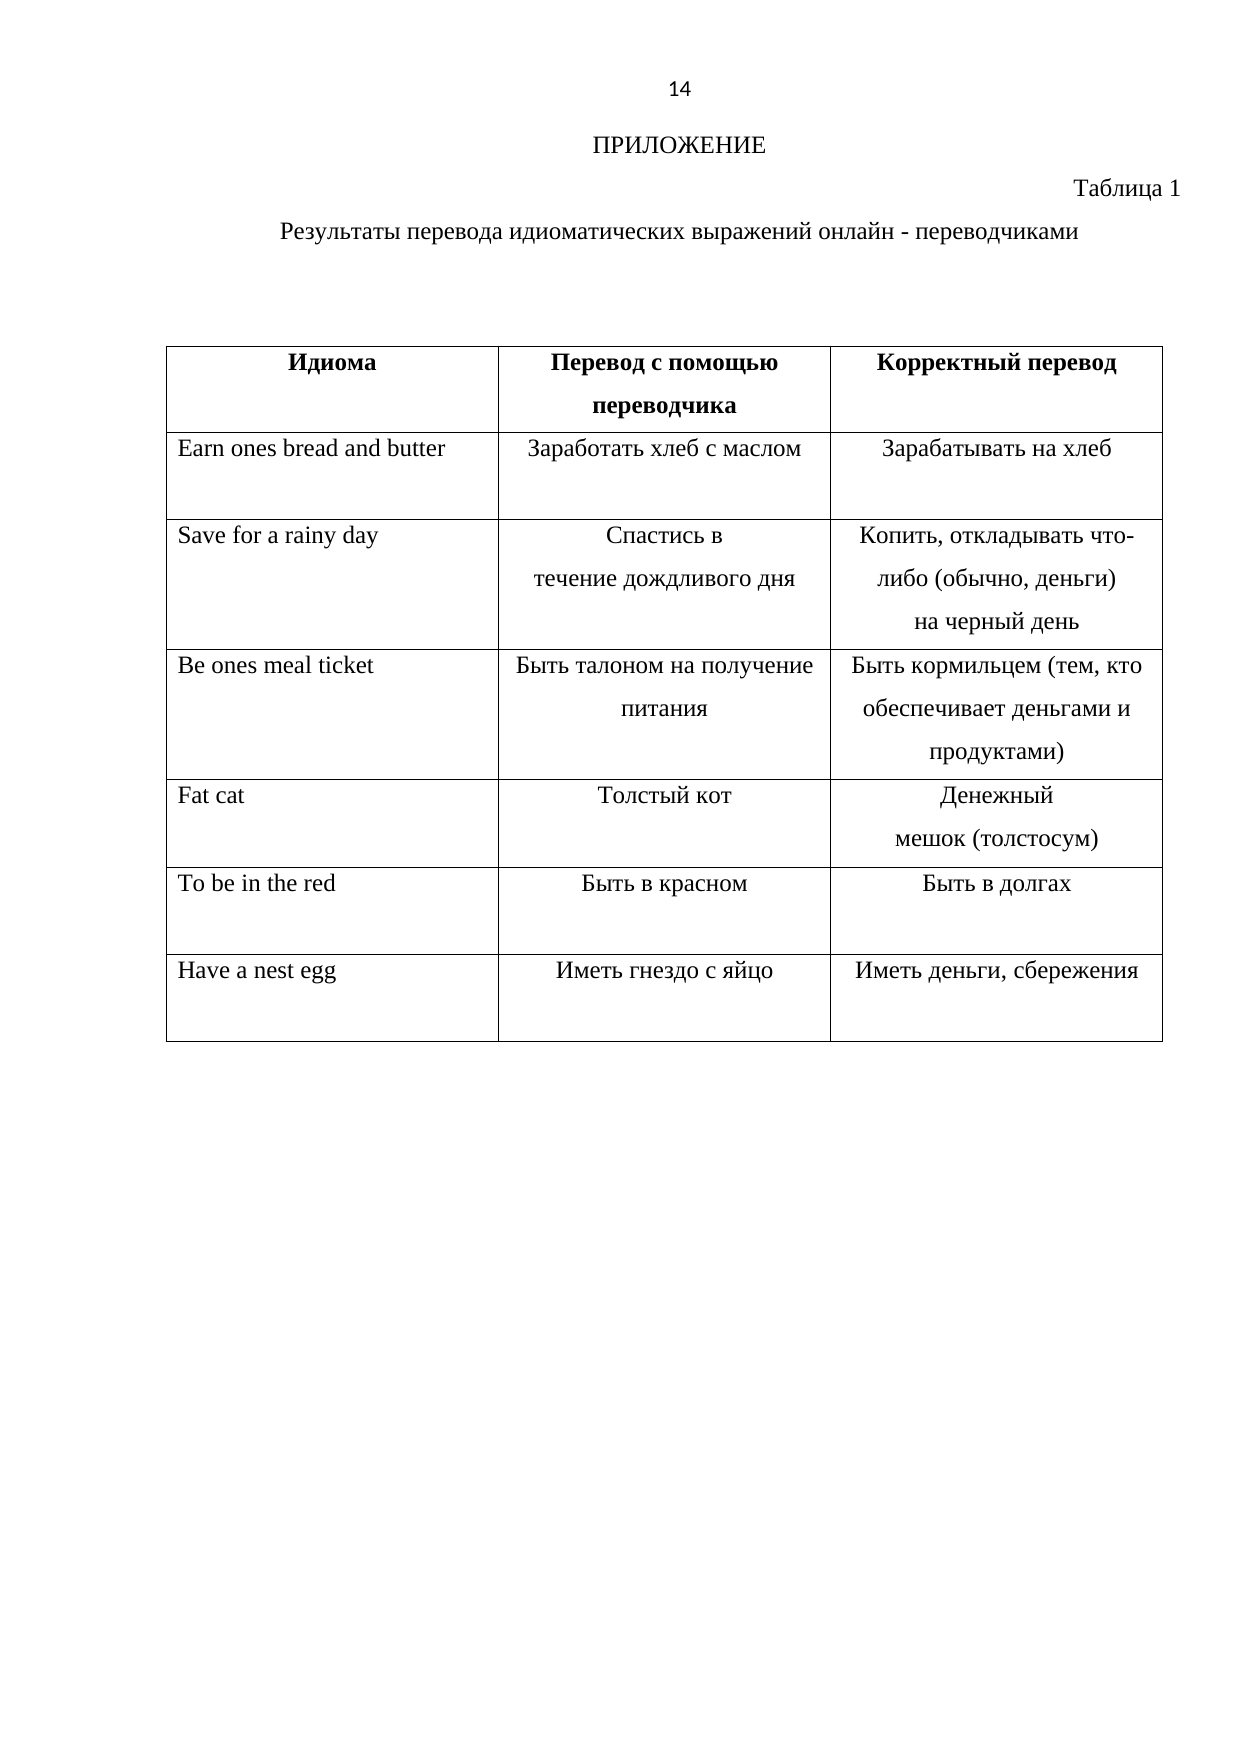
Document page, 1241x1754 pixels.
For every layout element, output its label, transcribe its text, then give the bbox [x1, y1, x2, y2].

table_cell Быть в долгах​ [831, 868, 1162, 954]
table_cell Спастись в течение дождливого дня​ [499, 520, 830, 649]
table_cell Денежный мешок (толстосум)​ [831, 780, 1162, 867]
table_cell Быть в красном​ [499, 868, 830, 954]
table_cell Иметь деньги, сбережения​ [831, 955, 1162, 1041]
text ПРИЛОЖЕНИЕ [177, 130, 1181, 159]
table_cell Быть талоном на получение питания​ [499, 650, 830, 779]
table_cell Be ones meal ticket​ [167, 650, 498, 779]
table_header Корректный перевод [831, 347, 1162, 432]
table_cell Иметь гнездо с яйцо​ [499, 955, 830, 1041]
table_cell Толстый кот​ [499, 780, 830, 867]
table_cell Have a nest egg​ [167, 955, 498, 1041]
table_cell Зарабатывать на хлеб​ [831, 433, 1162, 519]
table_cell Save for a rainy day​ [167, 520, 498, 649]
text Таблица 1 [177, 173, 1181, 202]
table_cell Заработать хлеб с маслом​ [499, 433, 830, 519]
table_cell Копить, откладывать что-либо (обычно, деньги) на черный день [831, 520, 1162, 649]
table_header Перевод с помощью переводчика [499, 347, 830, 432]
table_cell Быть кормильцем (тем, кто обеспечивает деньгами и продуктами)​ [831, 650, 1162, 779]
table_cell Fat cat​ [167, 780, 498, 867]
text Результаты перевода идиоматических выражений онлайн - переводчиками [177, 216, 1181, 245]
table_header Идиома [167, 347, 498, 432]
table_cell Earn ones bread and butter​ [167, 433, 498, 519]
table_cell To be in the red​ [167, 868, 498, 954]
